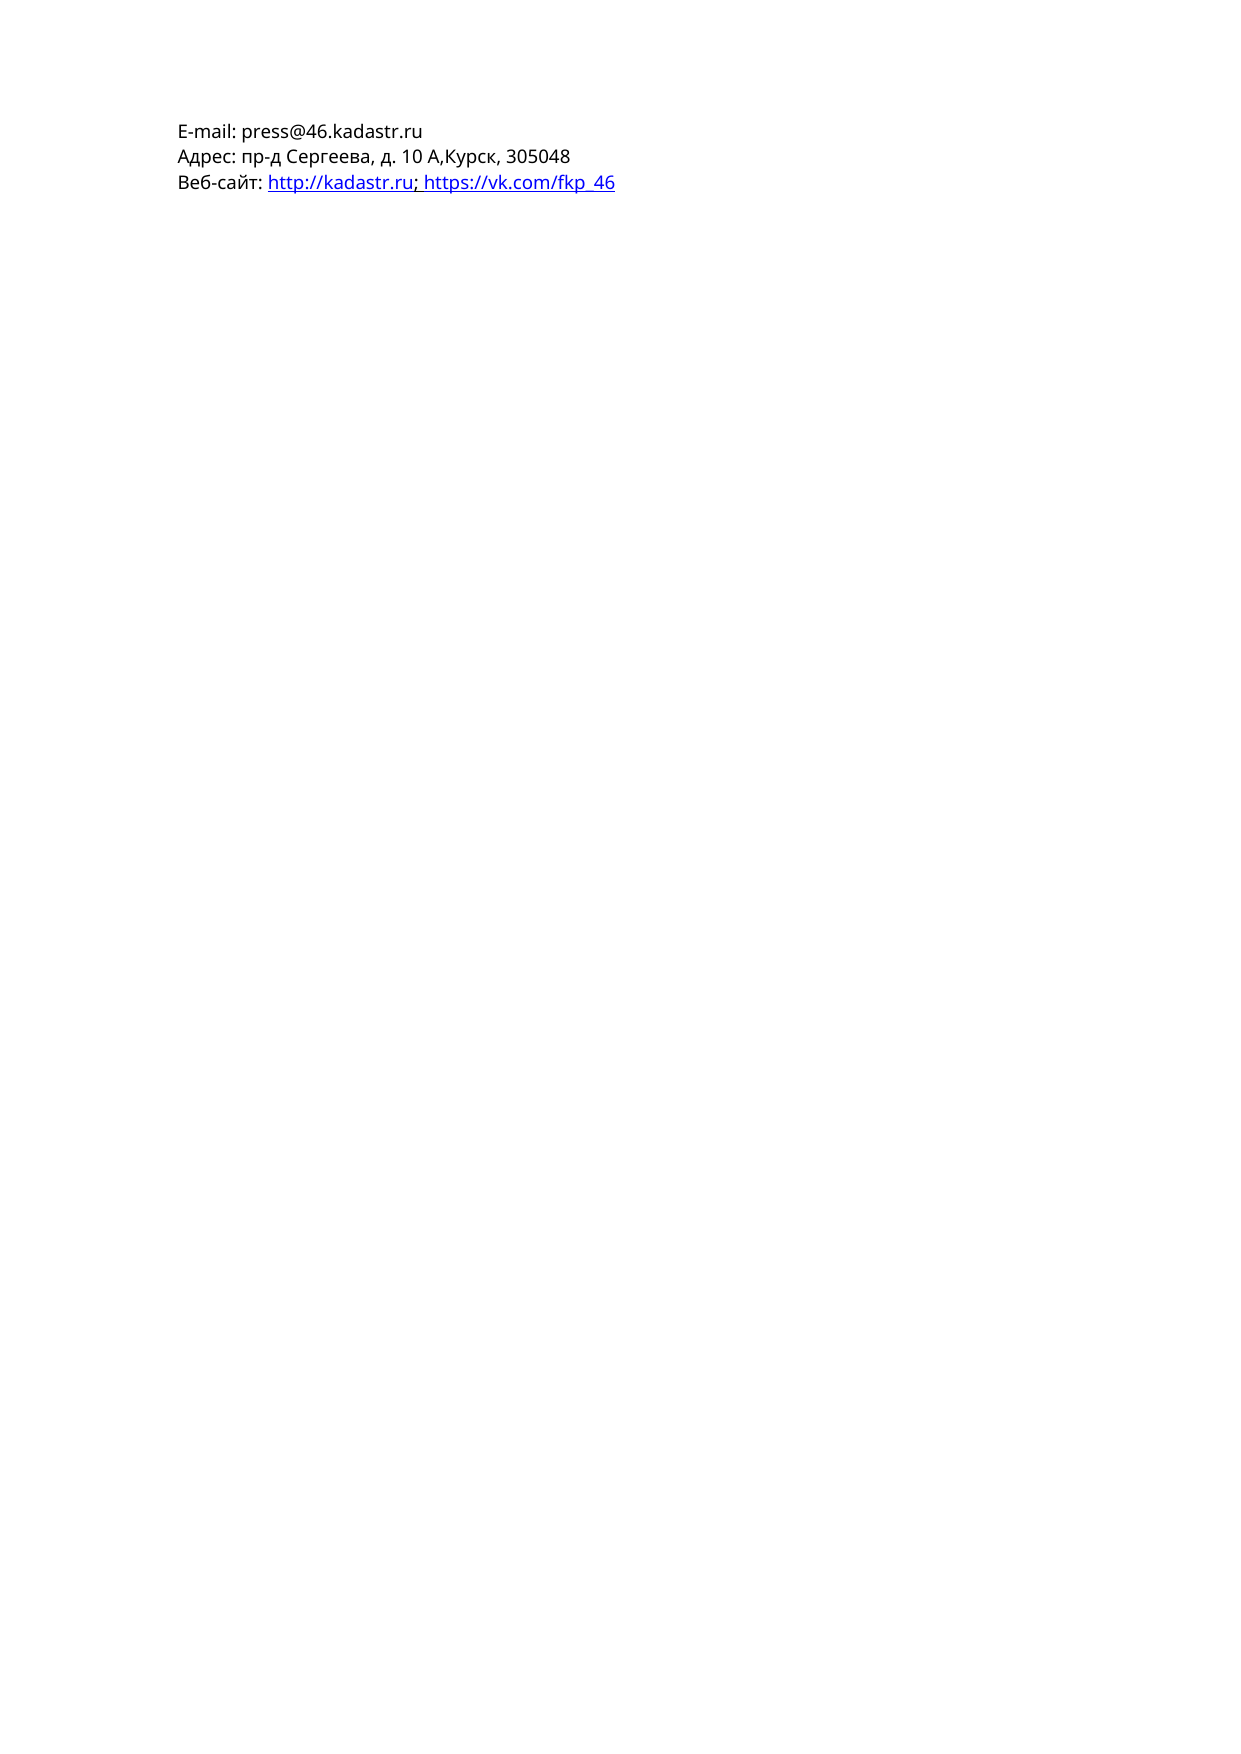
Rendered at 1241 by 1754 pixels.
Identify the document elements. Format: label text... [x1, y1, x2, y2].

text Адрес: пр-д Сергеева, д. 10 А,Курск, 305048 [177, 144, 1152, 169]
text Веб-сайт: http://kadastr.ru; https://vk.com/fkp_46 [177, 169, 1152, 195]
text E-mail: press@46.kadastr.ru [177, 118, 1152, 144]
